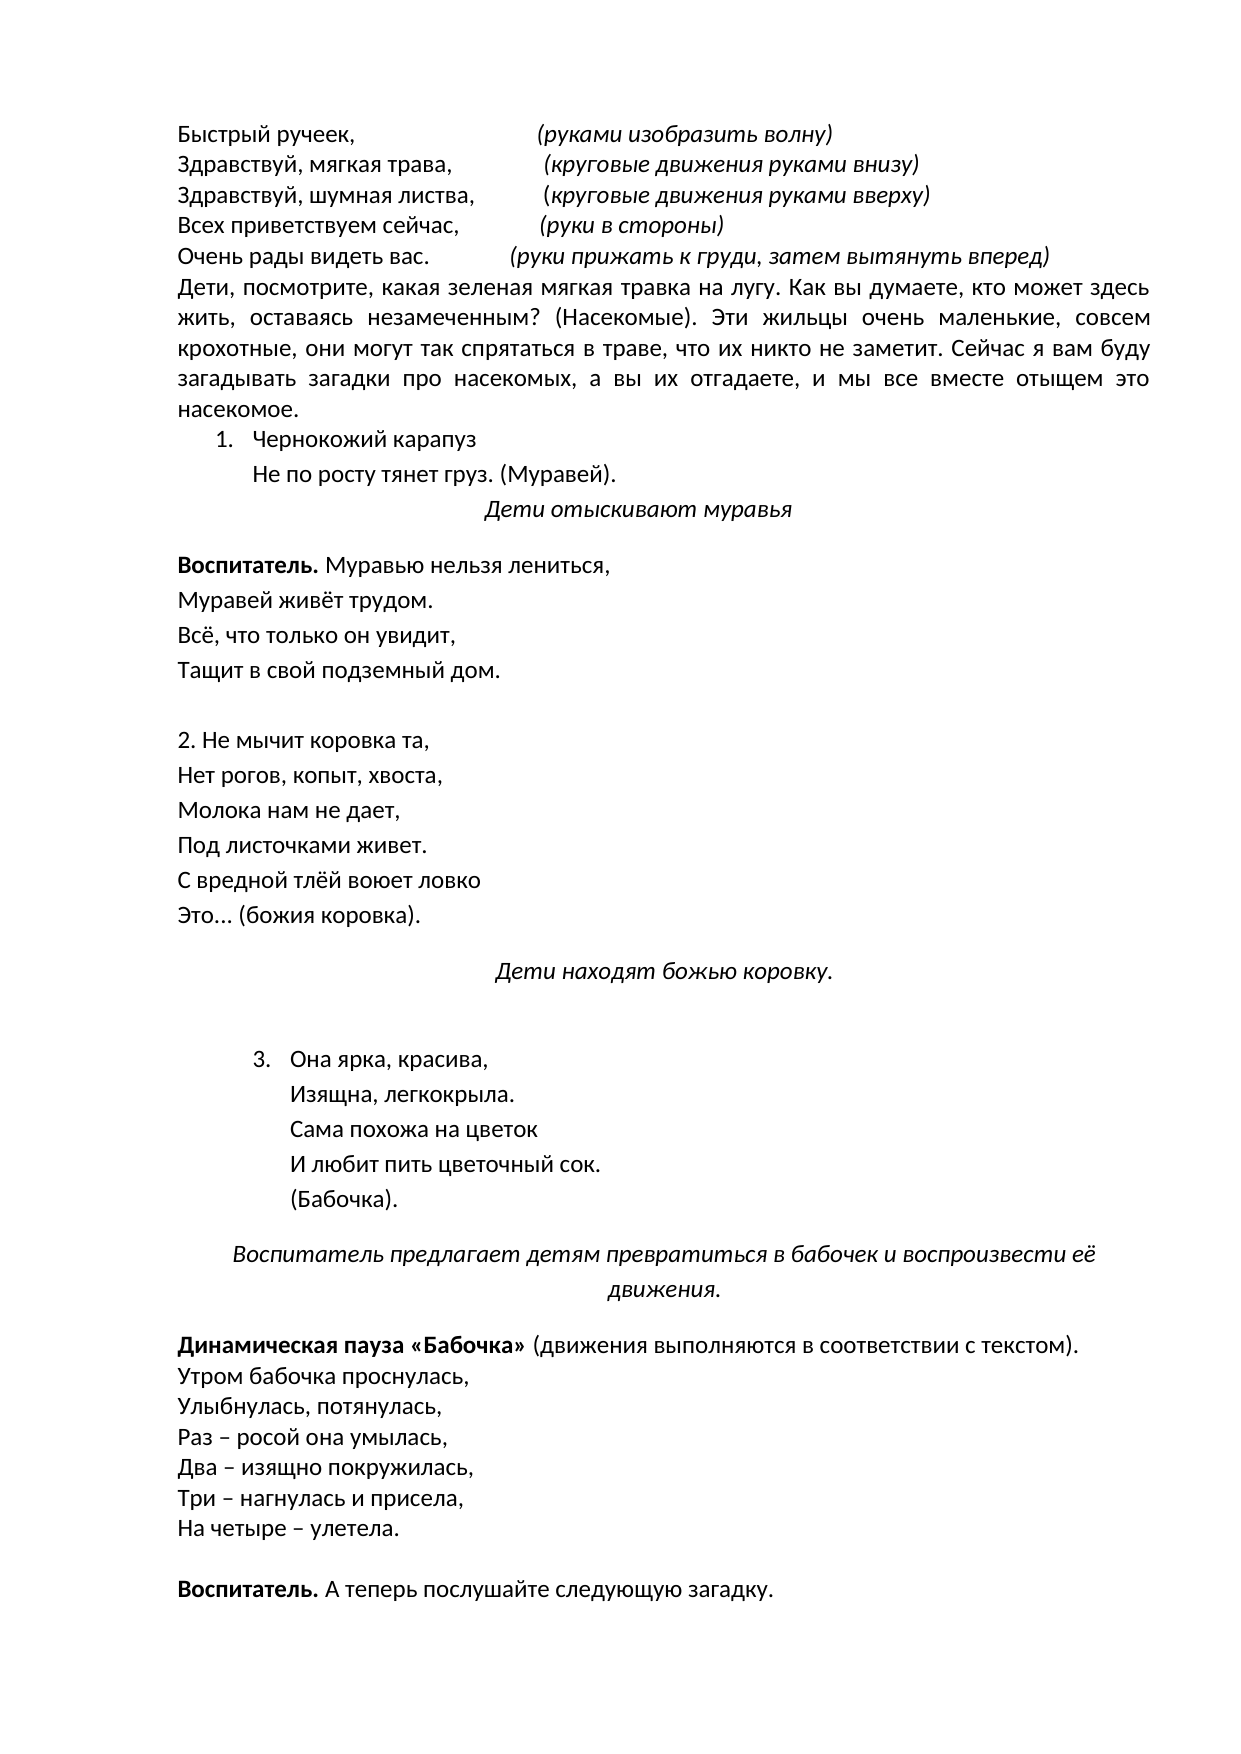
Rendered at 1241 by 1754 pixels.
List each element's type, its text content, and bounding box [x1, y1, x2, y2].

list Она ярка, красива, Изящна, легкокрыла. Сама похожа на цветок И любит пить цветочный сок. (Бабочка). [252, 1043, 1152, 1213]
text Здравствуй, мягкая трава, (круговые движения руками внизу) [177, 149, 1152, 179]
text Дети находят божью коровку. [177, 955, 1152, 1018]
text Воспитатель предлагает детям превратиться в бабочек и воспроизвести её движения. [177, 1238, 1152, 1304]
text Дети, посмотрите, какая зеленая мягкая травка на лугу. Как вы думаете, кто может здесь жить, оставаясь незамеченным? (Насекомые). Эти жильцы очень маленькие, совсем крохотные, они могут так спрятаться в траве, что их никто не заметит. Сейчас я вам буду загадывать загадки про насекомых, а вы их отгадаете, и мы все вместе отыщем это насекомое. [177, 271, 1152, 423]
text Очень рады видеть вас. (руки прижать к груди, затем вытянуть вперед) [177, 240, 1152, 271]
text Здравствуй, шумная листва, (круговые движения руками вверху) [177, 179, 1152, 210]
text Воспитатель. А теперь послушайте следующую загадку. [177, 1573, 1152, 1604]
text На четыре – улетела. [177, 1512, 1152, 1543]
text Воспитатель. Муравью нельзя лениться, Муравей живёт трудом. Всё, что только он увидит, Тащит в свой подземный дом. 2. Не мычит коровка та, Нет рогов, копыт, хвоста, Молока нам не дает, Под листочками живет. С вредной тлёй воюет ловко Это... (божия коровка). [177, 549, 1152, 930]
text Раз – росой она умылась, [177, 1421, 1152, 1451]
text Три – нагнулась и присела, [177, 1482, 1152, 1512]
text Динамическая пауза «Бабочка» (движения выполняются в соответствии с текстом). [177, 1329, 1152, 1360]
text Утром бабочка проснулась, [177, 1360, 1152, 1390]
text Всех приветствуем сейчас, (руки в стороны) [177, 210, 1152, 240]
text Быстрый ручеек, (руками изобразить волну) [177, 118, 1152, 149]
text Два – изящно покружилась, [177, 1451, 1152, 1482]
text Улыбнулась, потянулась, [177, 1390, 1152, 1421]
list Чернокожий карапуз Не по росту тянет груз. (Муравей). Дети отыскивают муравья [215, 423, 1152, 524]
